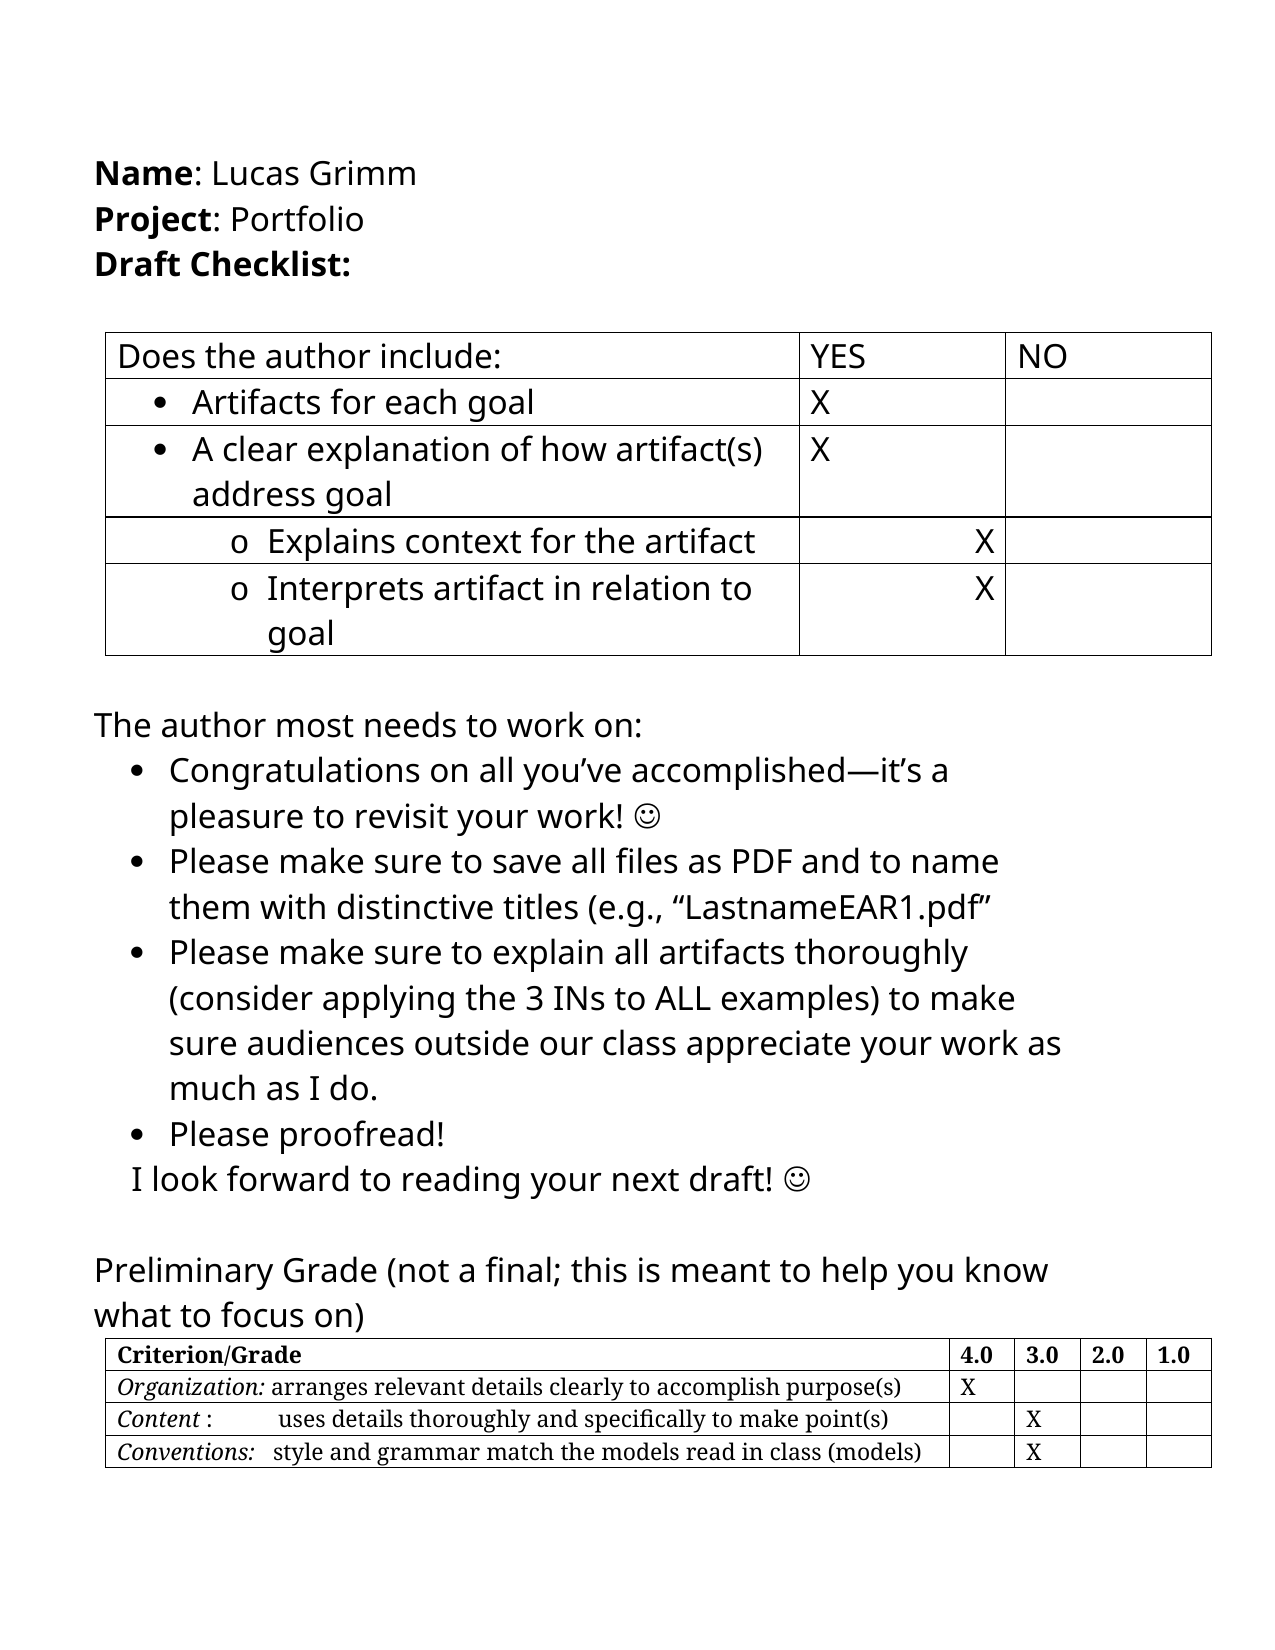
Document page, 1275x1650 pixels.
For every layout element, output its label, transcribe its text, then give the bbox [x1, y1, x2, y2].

table_header 2.0 [1081, 1339, 1146, 1370]
table_cell [1006, 564, 1211, 655]
list Please proofread! [131, 1111, 1087, 1156]
table_cell Content : uses details thoroughly and specifically to make point(s) [106, 1403, 949, 1434]
table_cell Conventions: style and grammar match the models read in class (models) [106, 1436, 949, 1467]
table_cell Artifacts for each goal [106, 379, 799, 424]
list Please make sure to save all files as PDF and to name them with distinctive titles (e.g., “LastnameEAR1.pdf” [131, 838, 1087, 929]
table_cell [1081, 1371, 1146, 1402]
table_cell X [800, 379, 1005, 424]
table_cell Explains context for the artifact [106, 518, 799, 563]
text Preliminary Grade (not a final; this is meant to help you know what to focus on) [94, 1247, 1087, 1338]
table_cell [1006, 426, 1211, 516]
table_header 1.0 [1147, 1339, 1211, 1370]
table_header NO [1006, 333, 1211, 378]
table_cell X [1015, 1403, 1080, 1434]
table_cell [1015, 1371, 1080, 1402]
table_cell X [1015, 1436, 1080, 1467]
table_cell [1147, 1371, 1211, 1402]
table_cell [1006, 518, 1211, 563]
table_cell [1147, 1403, 1211, 1434]
table_header YES [800, 333, 1005, 378]
table_cell X [950, 1371, 1014, 1402]
table_cell [1081, 1403, 1146, 1434]
list Please make sure to explain all artifacts thoroughly (consider applying the 3 INs to ALL examples) to make sure audiences outside our class appreciate your work as much as I do. [131, 929, 1087, 1111]
table_cell [1147, 1436, 1211, 1467]
table_cell X [800, 426, 1005, 516]
table_cell [950, 1436, 1014, 1467]
list The author most needs to work on: [94, 702, 1087, 747]
table_header Does the author include: [106, 333, 799, 378]
table_cell Organization: arranges relevant details clearly to accomplish purpose(s) [106, 1371, 949, 1402]
table_header 3.0 [1015, 1339, 1080, 1370]
table_cell Interprets artifact in relation to goal [106, 564, 799, 655]
table_header 4.0 [950, 1339, 1014, 1370]
list Congratulations on all you’ve accomplished—it’s a pleasure to revisit your work! [131, 747, 1087, 838]
text Draft Checklist: [94, 241, 1087, 286]
text Name: Lucas Grimm [94, 150, 1087, 195]
table_cell [950, 1403, 1014, 1434]
table_header Criterion/Grade [106, 1339, 949, 1370]
table_cell X [800, 564, 1005, 655]
table_cell X [800, 518, 1005, 563]
text I look forward to reading your next draft! [131, 1156, 1087, 1201]
table_cell A clear explanation of how artifact(s) address goal [106, 426, 799, 516]
table_cell [1081, 1436, 1146, 1467]
text Project: Portfolio [94, 195, 1087, 241]
table_cell [1006, 379, 1211, 424]
